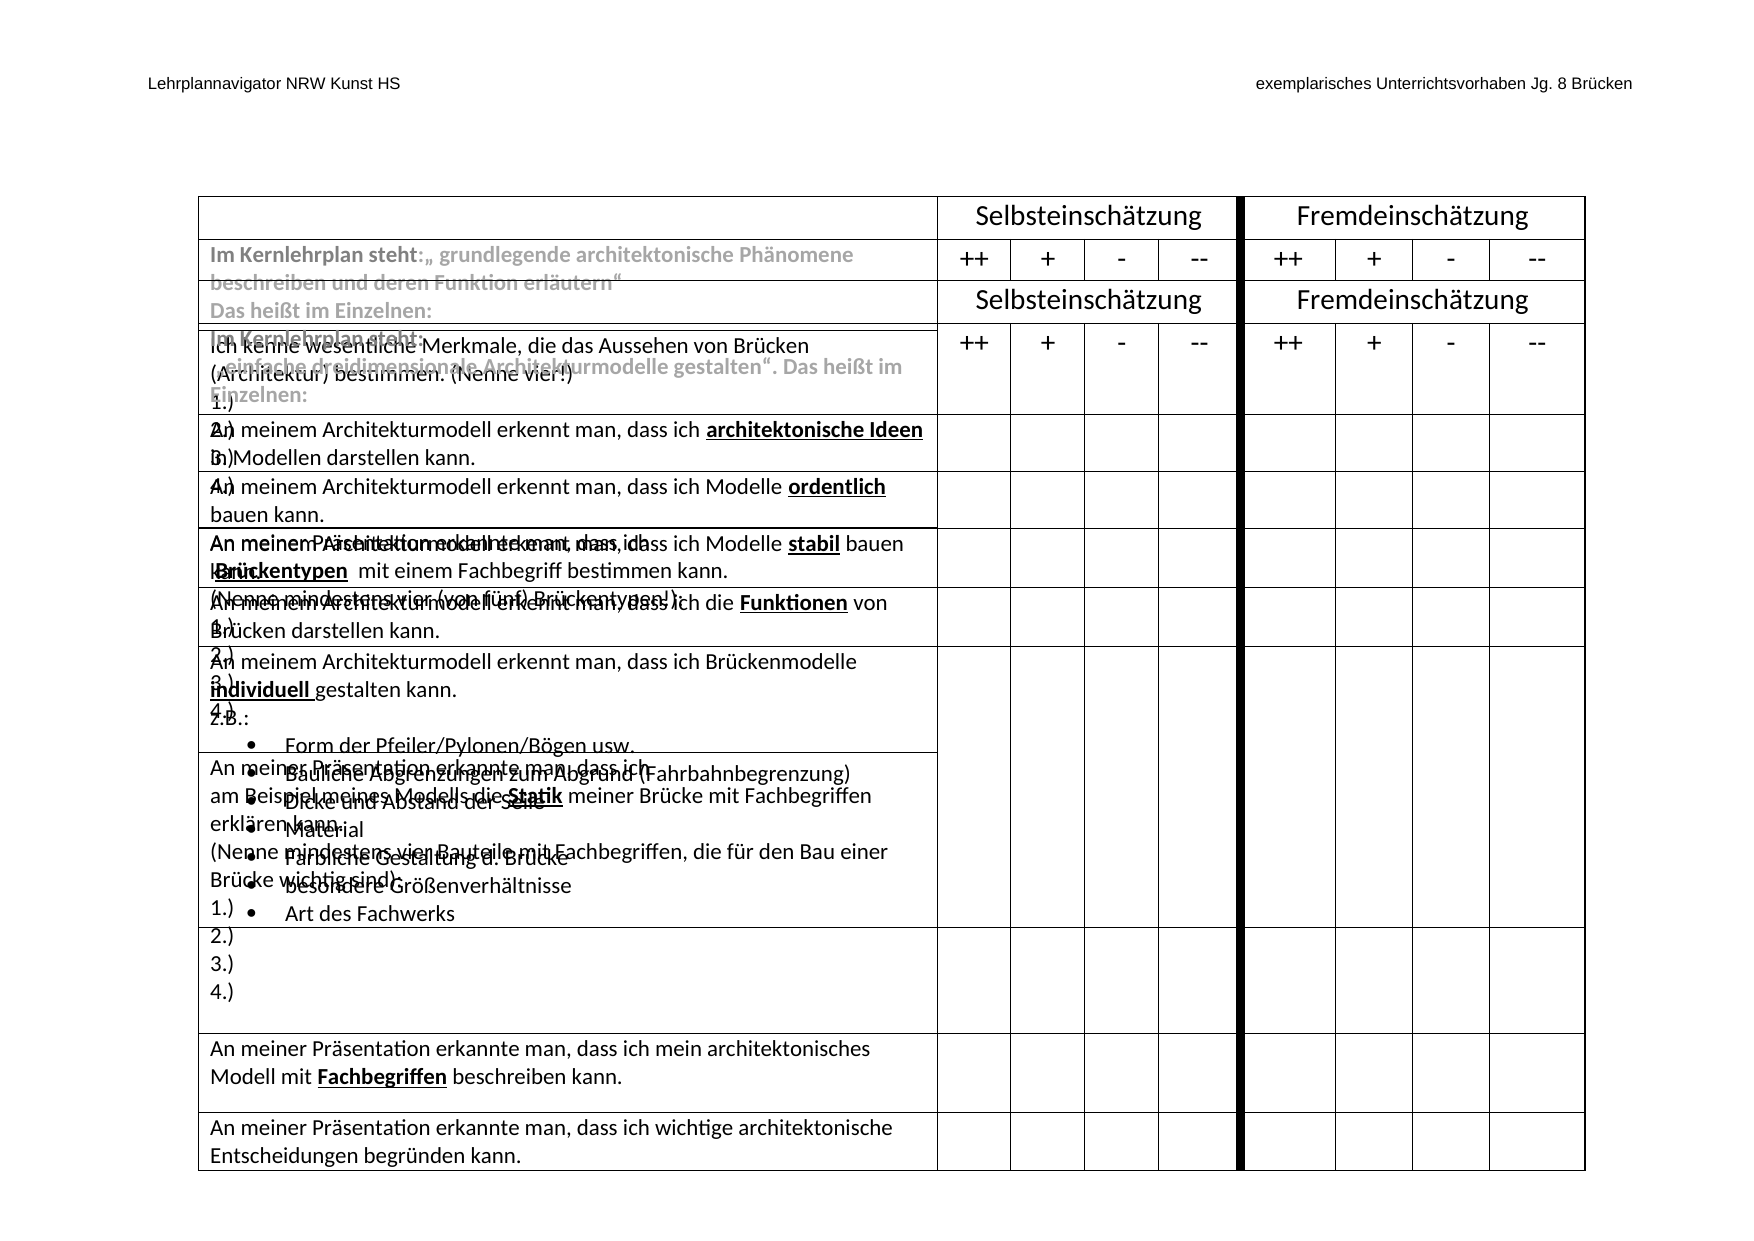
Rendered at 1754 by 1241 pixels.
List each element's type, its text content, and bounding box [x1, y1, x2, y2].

table_cell [1413, 1034, 1489, 1112]
table_cell [1245, 472, 1335, 528]
table_cell ++ [938, 324, 1010, 414]
table_cell ++ [1245, 324, 1335, 414]
table_header [199, 197, 937, 239]
table_cell + [1011, 240, 1084, 280]
table_cell [1245, 529, 1335, 587]
table_cell [1336, 647, 1412, 927]
table_cell [1413, 647, 1489, 927]
table_cell [1159, 415, 1236, 471]
table_cell [1245, 647, 1335, 927]
table_cell [1085, 1113, 1158, 1170]
table_cell [938, 1113, 1010, 1170]
table_cell [1011, 928, 1084, 1033]
table_cell An meiner Präsentation erkannte man, dass ich mein architektonisches Modell mit Fachbegriffen beschreiben kann. [199, 1034, 937, 1112]
table_cell [1245, 415, 1335, 471]
table_cell [1413, 472, 1489, 528]
table_cell [1336, 928, 1412, 1033]
table_cell - [1413, 324, 1489, 414]
table_cell An meinem Architekturmodell erkennt man, dass ich Brückenmodelle individuell gestalten kann. z.B.: Form der Pfeiler/Pylonen/Bögen usw. Bauliche Abgrenzungen zum Abgrund (Fahrbahnbegrenzung) Dicke und Abstand der Seile Material Farbliche Gestaltung d. Brücke besondere Größenverhältnisse Art des Fachwerks [199, 647, 937, 927]
table_cell [1011, 415, 1084, 471]
table_cell [1413, 588, 1489, 646]
table_cell + [1011, 324, 1084, 414]
table_cell [1159, 529, 1236, 587]
table_cell [1490, 415, 1584, 471]
table_cell Im Kernlehrplan steht:„ grundlegende architektonische Phänomene beschreiben und deren Funktion erläutern“ Das heißt im Einzelnen: [199, 240, 937, 280]
table_cell [938, 928, 1010, 1033]
table_cell [1159, 588, 1236, 646]
table_cell [1159, 1034, 1236, 1112]
table_cell [1490, 529, 1584, 587]
table_cell [1245, 588, 1335, 646]
table_cell -- [1490, 240, 1584, 280]
table_cell -- [1159, 324, 1236, 414]
table_cell -- [1490, 324, 1584, 414]
table_header Fremdeinschätzung [1245, 281, 1584, 323]
table_cell [1159, 928, 1236, 1033]
table_cell [1245, 928, 1335, 1033]
table_cell [1413, 928, 1489, 1033]
table_header Selbsteinschätzung [938, 281, 1236, 323]
table_cell [1490, 647, 1584, 927]
table_cell [1085, 1034, 1158, 1112]
table_cell [1336, 472, 1412, 528]
table_cell [1413, 1113, 1489, 1170]
table_cell [1011, 588, 1084, 646]
table_cell [1085, 647, 1158, 927]
table_cell An meiner Präsentation erkannte man, dass ich am Beispiel meines Modells die Statik meiner Brücke mit Fachbegriffen erklären kann. (Nenne mindestens vier Bauteile mit Fachbegriffen, die für den Bau einer Brücke wichtig sind): 1.) 2.) 3.) 4.) [199, 928, 937, 1033]
table_cell [1011, 1113, 1084, 1170]
table_cell [1159, 472, 1236, 528]
table_cell Im Kernlehrplan steht: „einfache dreidimensionale Architekturmodelle gestalten“. Das heißt im Einzelnen: [199, 324, 937, 414]
table_cell [1011, 1034, 1084, 1112]
table_cell [938, 588, 1010, 646]
table_cell An meinem Architekturmodell erkennt man, dass ich die Funktionen von Brücken darstellen kann. [199, 588, 937, 646]
table_cell [1159, 647, 1236, 927]
table_cell + [1336, 324, 1412, 414]
table_cell + [1336, 240, 1412, 280]
table_cell [1336, 415, 1412, 471]
table_cell [1490, 1034, 1584, 1112]
table_cell [1336, 588, 1412, 646]
table_cell [1085, 588, 1158, 646]
table_cell [1336, 529, 1412, 587]
table_cell [1245, 1113, 1335, 1170]
table_cell [1490, 472, 1584, 528]
table_cell - [1413, 240, 1489, 280]
table_header Selbsteinschätzung [938, 197, 1236, 239]
table_cell [938, 415, 1010, 471]
table_cell [1085, 415, 1158, 471]
table_cell [938, 1034, 1010, 1112]
table_cell An meinem Architekturmodell erkennt man, dass ich architektonische Ideen in Modellen darstellen kann. [199, 415, 937, 471]
table_cell [1085, 529, 1158, 587]
table_cell [1413, 529, 1489, 587]
table_cell [1490, 1113, 1584, 1170]
table_cell [1336, 1113, 1412, 1170]
table_cell - [1085, 240, 1158, 280]
table_cell An meiner Präsentation erkannte man, dass ich wichtige architektonische Entscheidungen begründen kann. [199, 1113, 937, 1170]
table_cell [938, 472, 1010, 528]
table_cell [1011, 529, 1084, 587]
table_cell [1413, 415, 1489, 471]
table_header Fremdeinschätzung [1245, 197, 1584, 239]
table_cell [1011, 647, 1084, 927]
table_cell [1159, 1113, 1236, 1170]
table_cell [938, 529, 1010, 587]
table_cell [1085, 928, 1158, 1033]
table_cell An meinem Architekturmodell erkennt man, dass ich Modelle stabil bauen kann. [199, 529, 937, 587]
table_cell [1490, 928, 1584, 1033]
table_cell [1085, 472, 1158, 528]
table_cell ++ [1245, 240, 1335, 280]
table_cell - [1085, 324, 1158, 414]
table_header [199, 281, 937, 323]
table_cell [1011, 472, 1084, 528]
table_cell [938, 647, 1010, 927]
table_cell -- [1159, 240, 1236, 280]
table_cell An meinem Architekturmodell erkennt man, dass ich Modelle ordentlich bauen kann. [199, 472, 937, 528]
table_cell [1336, 1034, 1412, 1112]
table_cell [1490, 588, 1584, 646]
table_cell ++ [938, 240, 1010, 280]
table_cell [1245, 1034, 1335, 1112]
